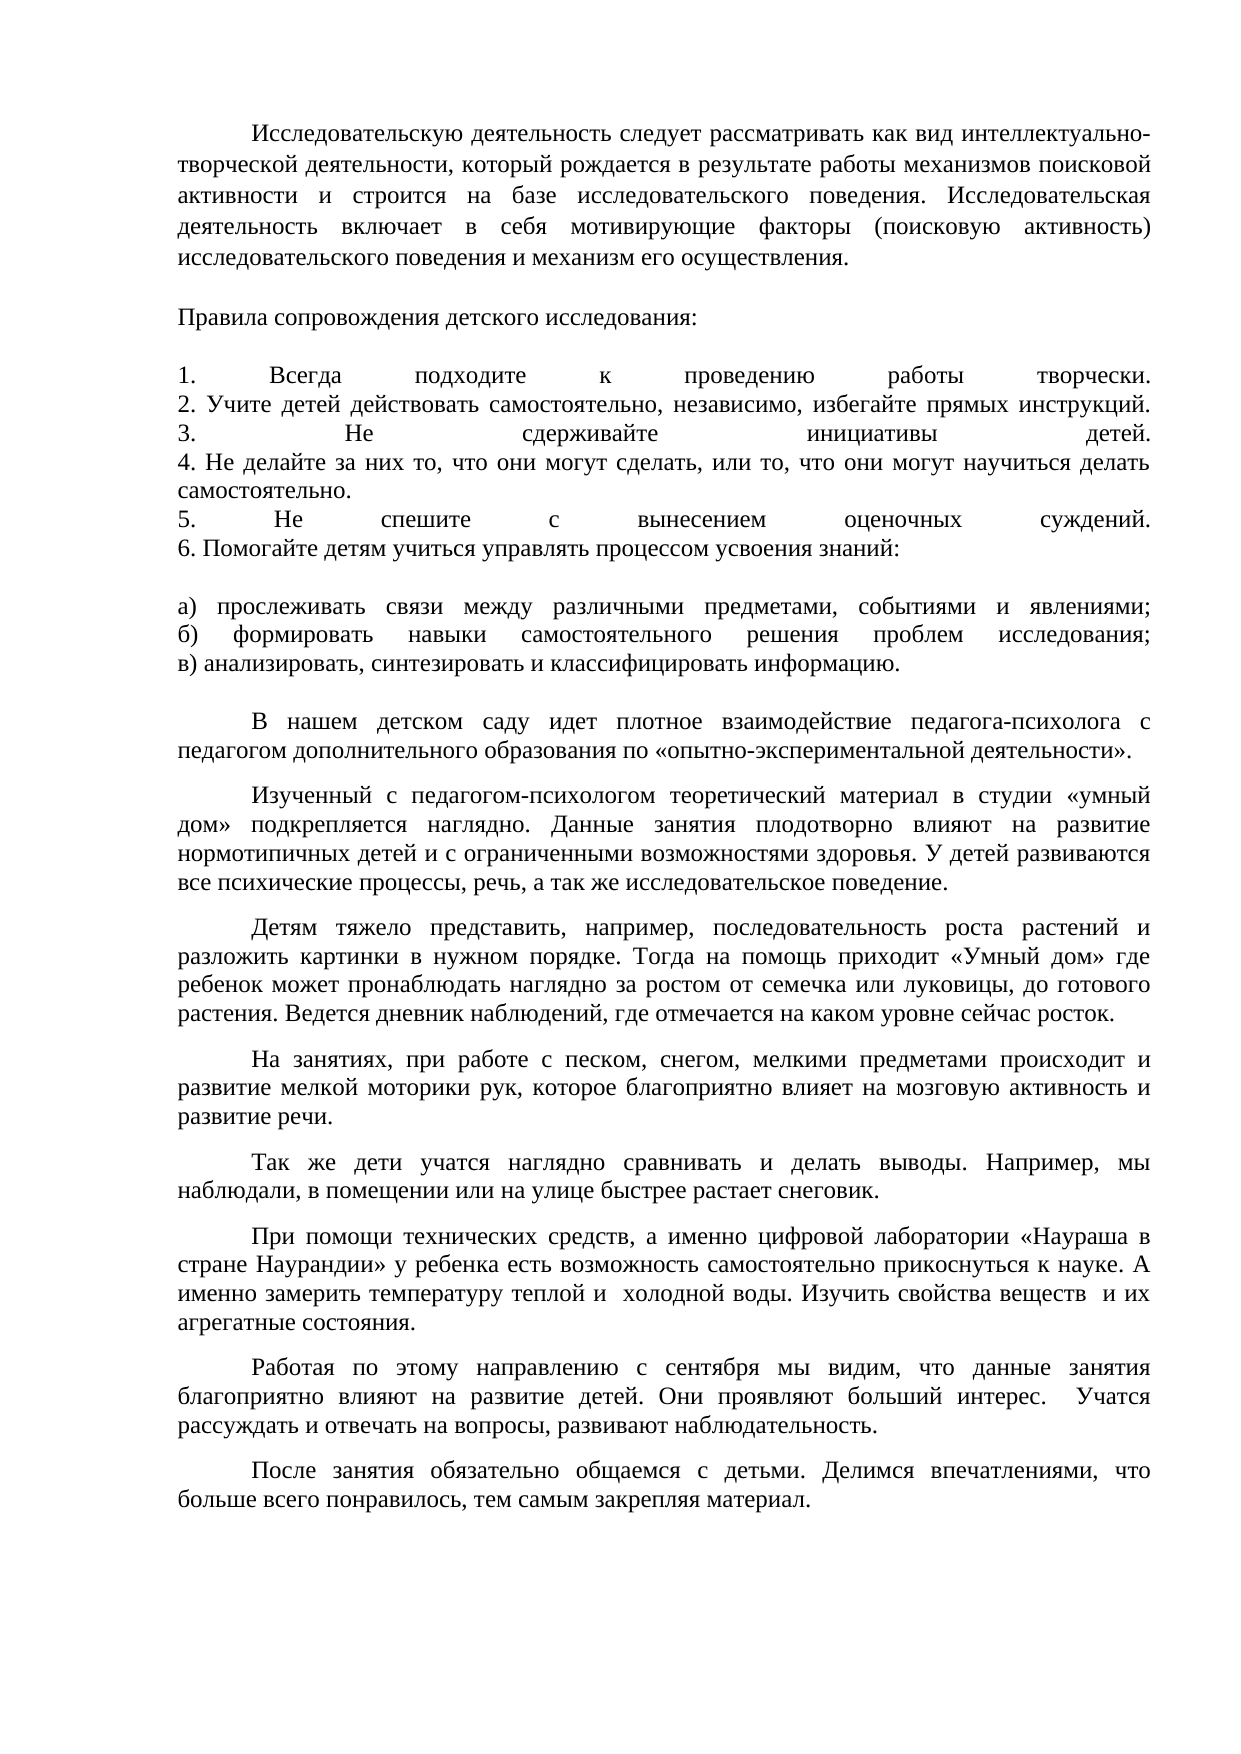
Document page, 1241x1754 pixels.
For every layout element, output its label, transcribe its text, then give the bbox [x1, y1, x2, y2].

text Работая по этому направлению с сентября мы видим, что данные занятия благоприятно влияют на развитие детей. Они проявляют больший интерес. Учатся рассуждать и отвечать на вопросы, развивают наблюдательность. [177, 1352, 1152, 1439]
text Детям тяжело представить, например, последовательность роста растений и разложить картинки в нужном порядке. Тогда на помощь приходит «Умный дом» где ребенок может пронаблюдать наглядно за ростом от семечка или луковицы, до готового растения. Ведется дневник наблюдений, где отмечается на каком уровне сейчас росток. [177, 912, 1152, 1027]
text Исследовательскую деятельность следует рассматривать как вид интеллектуально-творческой деятельности, который рождается в результате работы механизмов поисковой активности и строится на базе исследовательского поведения. Исследовательская деятельность включает в себя мотивирующие факторы (поисковую активность) исследовательского поведения и механизм его осуществления. [177, 118, 1152, 149]
text Так же дети учатся наглядно сравнивать и делать выводы. Например, мы наблюдали, в помещении или на улице быстрее растает снеговик. [177, 1147, 1152, 1204]
text При помощи технических средств, а именно цифровой лаборатории «Наураша в стране Наурандии» у ребенка есть возможность самостоятельно прикоснуться к науке. А именно замерить температуру теплой и холодной воды. Изучить свойства веществ и их агрегатные состояния. [177, 1221, 1152, 1336]
text Исследовательскую деятельность следует рассматривать как вид интеллектуально-творческой деятельности, который рождается в результате работы механизмов поисковой активности и строится на базе исследовательского поведения. Исследовательская деятельность включает в себя мотивирующие факторы (поисковую активность) исследовательского поведения и механизм его осуществления. [177, 240, 1152, 271]
text а) прослеживать связи между различными предметами, событиями и явлениями; б) формировать навыки самостоятельного решения проблем исследования; в) анализировать, синтезировать и классифицировать информацию. [177, 591, 1152, 677]
text 1. Всегда подходите к проведению работы творчески. 2. Учите детей действовать самостоятельно, независимо, избегайте прямых инструкций. 3. Не сдерживайте инициативы детей. 4. Не делайте за них то, что они могут сделать, или то, что они могут научиться делать самостоятельно. 5. Не спешите с вынесением оценочных суждений. 6. Помогайте детям учиться управлять процессом усвоения знаний: [177, 360, 1152, 562]
text Правила сопровождения детского исследования: [177, 302, 1152, 331]
text После занятия обязательно общаемся с детьми. Делимся впечатлениями, что больше всего понравилось, тем самым закрепляя материал. [177, 1455, 1152, 1513]
text Изученный с педагогом-психологом теоретический материал в студии «умный дом» подкрепляется наглядно. Данные занятия плодотворно влияют на развитие нормотипичных детей и с ограниченными возможностями здоровья. У детей развиваются все психические процессы, речь, а так же исследовательское поведение. [177, 780, 1152, 895]
text На занятиях, при работе с песком, снегом, мелкими предметами происходит и развитие мелкой моторики рук, которое благоприятно влияет на мозговую активность и развитие речи. [177, 1044, 1152, 1130]
text В нашем детском саду идет плотное взаимодействие педагога-психолога с педагогом дополнительного образования по «опытно-экспериментальной деятельности». [177, 706, 1152, 764]
